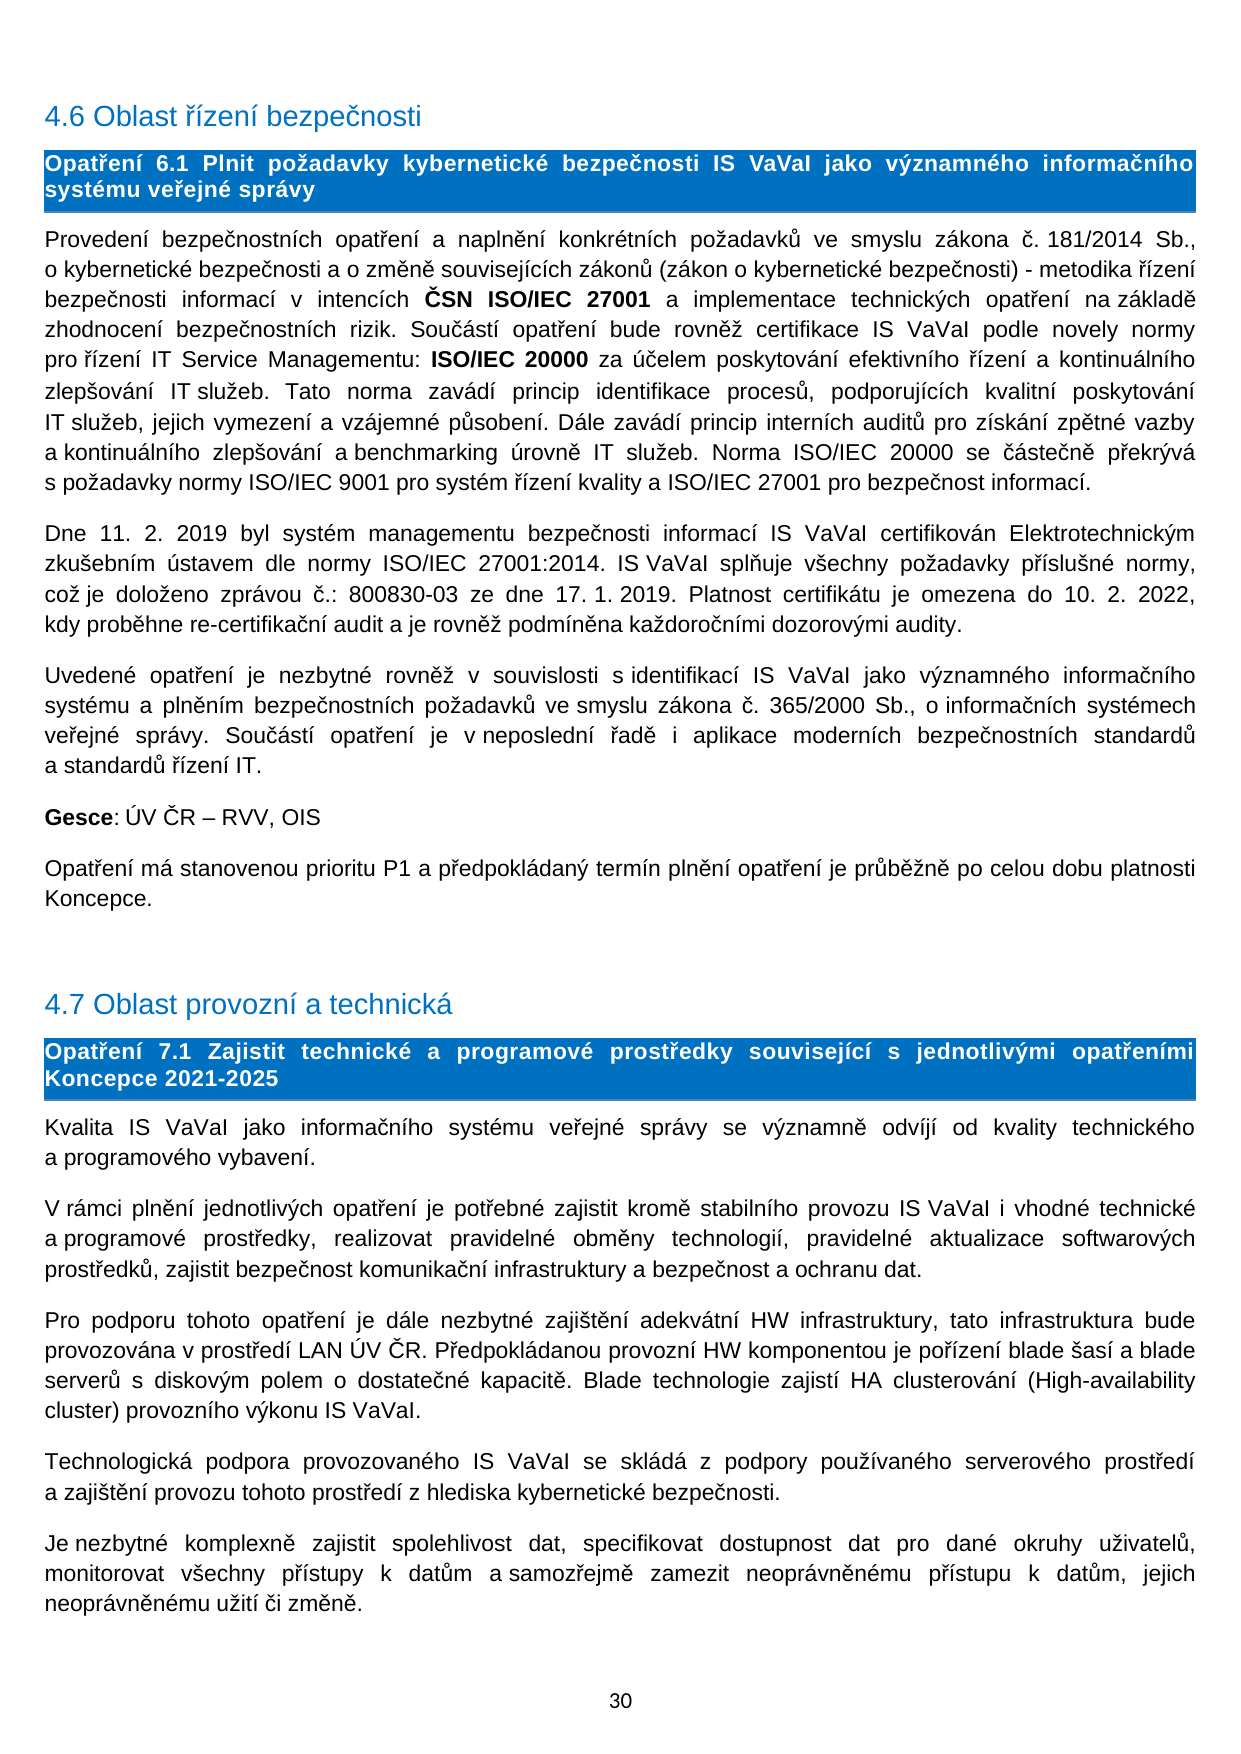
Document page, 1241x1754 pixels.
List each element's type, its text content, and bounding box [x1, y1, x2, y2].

text Uvedené opatření je nezbytné rovněž v souvislosti s identifikací IS VaVaI jako významného informačního systému a plněním bezpečnostních požadavků ve smyslu zákona č. 365/2000 Sb., o informačních systémech veřejné správy. Součástí opatření je v neposlední řadě i aplikace moderních bezpečnostních standardů a standardů řízení IT. [44, 662, 1196, 779]
text Kvalita IS VaVaI jako informačního systému veřejné správy se významně odvíjí od kvality technického a programového vybavení. [44, 1114, 1196, 1170]
text Je nezbytné komplexně zajistit spolehlivost dat, specifikovat dostupnost dat pro dané okruhy uživatelů, monitorovat všechny přístupy k datům a samozřejmě zamezit neoprávněnému přístupu k datům, jejich neoprávněnému užití či změně. [44, 1529, 1196, 1616]
text Dne 11. 2. 2019 byl systém managementu bezpečnosti informací IS VaVaI certifikován Elektrotechnickým zkušebním ústavem dle normy ISO/IEC 27001:2014. IS VaVaI splňuje všechny požadavky příslušné normy, což je doloženo zprávou č.: 800830-03 ze dne 17. 1. 2019. Platnost certifikátu je omezena do 10. 2. 2022, kdy proběhne re-certifikační audit a je rovněž podmíněna každoročními dozorovými audity. [44, 520, 1196, 637]
text Pro podporu tohoto opatření je dále nezbytné zajištění adekvátní HW infrastruktury, tato infrastruktura bude provozována v prostředí LAN ÚV ČR. Předpokládanou provozní HW komponentou je pořízení blade šasí a blade serverů s diskovým polem o dostatečné kapacitě. Blade technologie zajistí HA clusterování (High-availability cluster) provozního výkonu IS VaVaI. [44, 1307, 1196, 1423]
text Technologická podpora provozovaného IS VaVaI se skládá z podpory používaného serverového prostředí a zajištění provozu tohoto prostředí z hlediska kybernetické bezpečnosti. [44, 1448, 1196, 1505]
text V rámci plnění jednotlivých opatření je potřebné zajistit kromě stabilního provozu IS VaVaI i vhodné technické a programové prostředky, realizovat pravidelné obměny technologií, pravidelné aktualizace softwarových prostředků, zajistit bezpečnost komunikační infrastruktury a bezpečnost a ochranu dat. [44, 1195, 1196, 1282]
title Opatření 7.1 Zajistit technické a programové prostředky související s jednotlivými opatřeními Koncepce 2021-2025 [44, 1038, 1196, 1099]
text Provedení bezpečnostních opatření a naplnění konkrétních požadavků ve smyslu zákona č. 181/2014 Sb., o kybernetické bezpečnosti a o změně souvisejících zákonů (zákon o kybernetické bezpečnosti) - metodika řízení bezpečnosti informací v intencích ČSN ISO/IEC 27001 a implementace technických opatření na základě zhodnocení bezpečnostních rizik. Součástí opatření bude rovněž certifikace IS VaVaI podle novely normy pro řízení IT Service Managementu: ISO/IEC 20000 za účelem poskytování efektivního řízení a kontinuálního zlepšování IT služeb. Tato norma zavádí princip identifikace procesů, podporujících kvalitní poskytování IT služeb, jejich vymezení a vzájemné působení. Dále zavádí princip interních auditů pro získání zpětné vazby a kontinuálního zlepšování a benchmarking úrovně IT služeb. Norma ISO/IEC 20000 se částečně překrývá s požadavky normy ISO/IEC 9001 pro systém řízení kvality a ISO/IEC 27001 pro bezpečnost informací. [44, 226, 1196, 496]
text Gesce: ÚV ČR – RVV, OIS [44, 803, 1196, 830]
subtitle 4.6 Oblast řízení bezpečnosti [44, 99, 1196, 132]
subtitle 4.7 Oblast provozní a technická [44, 987, 1196, 1021]
title Opatření 6.1 Plnit požadavky kybernetické bezpečnosti IS VaVaI jako významného informačního systému veřejné správy [44, 150, 1196, 211]
text Opatření má stanovenou prioritu P1 a předpokládaný termín plnění opatření je průběžně po celou dobu platnosti Koncepce. [44, 855, 1196, 911]
